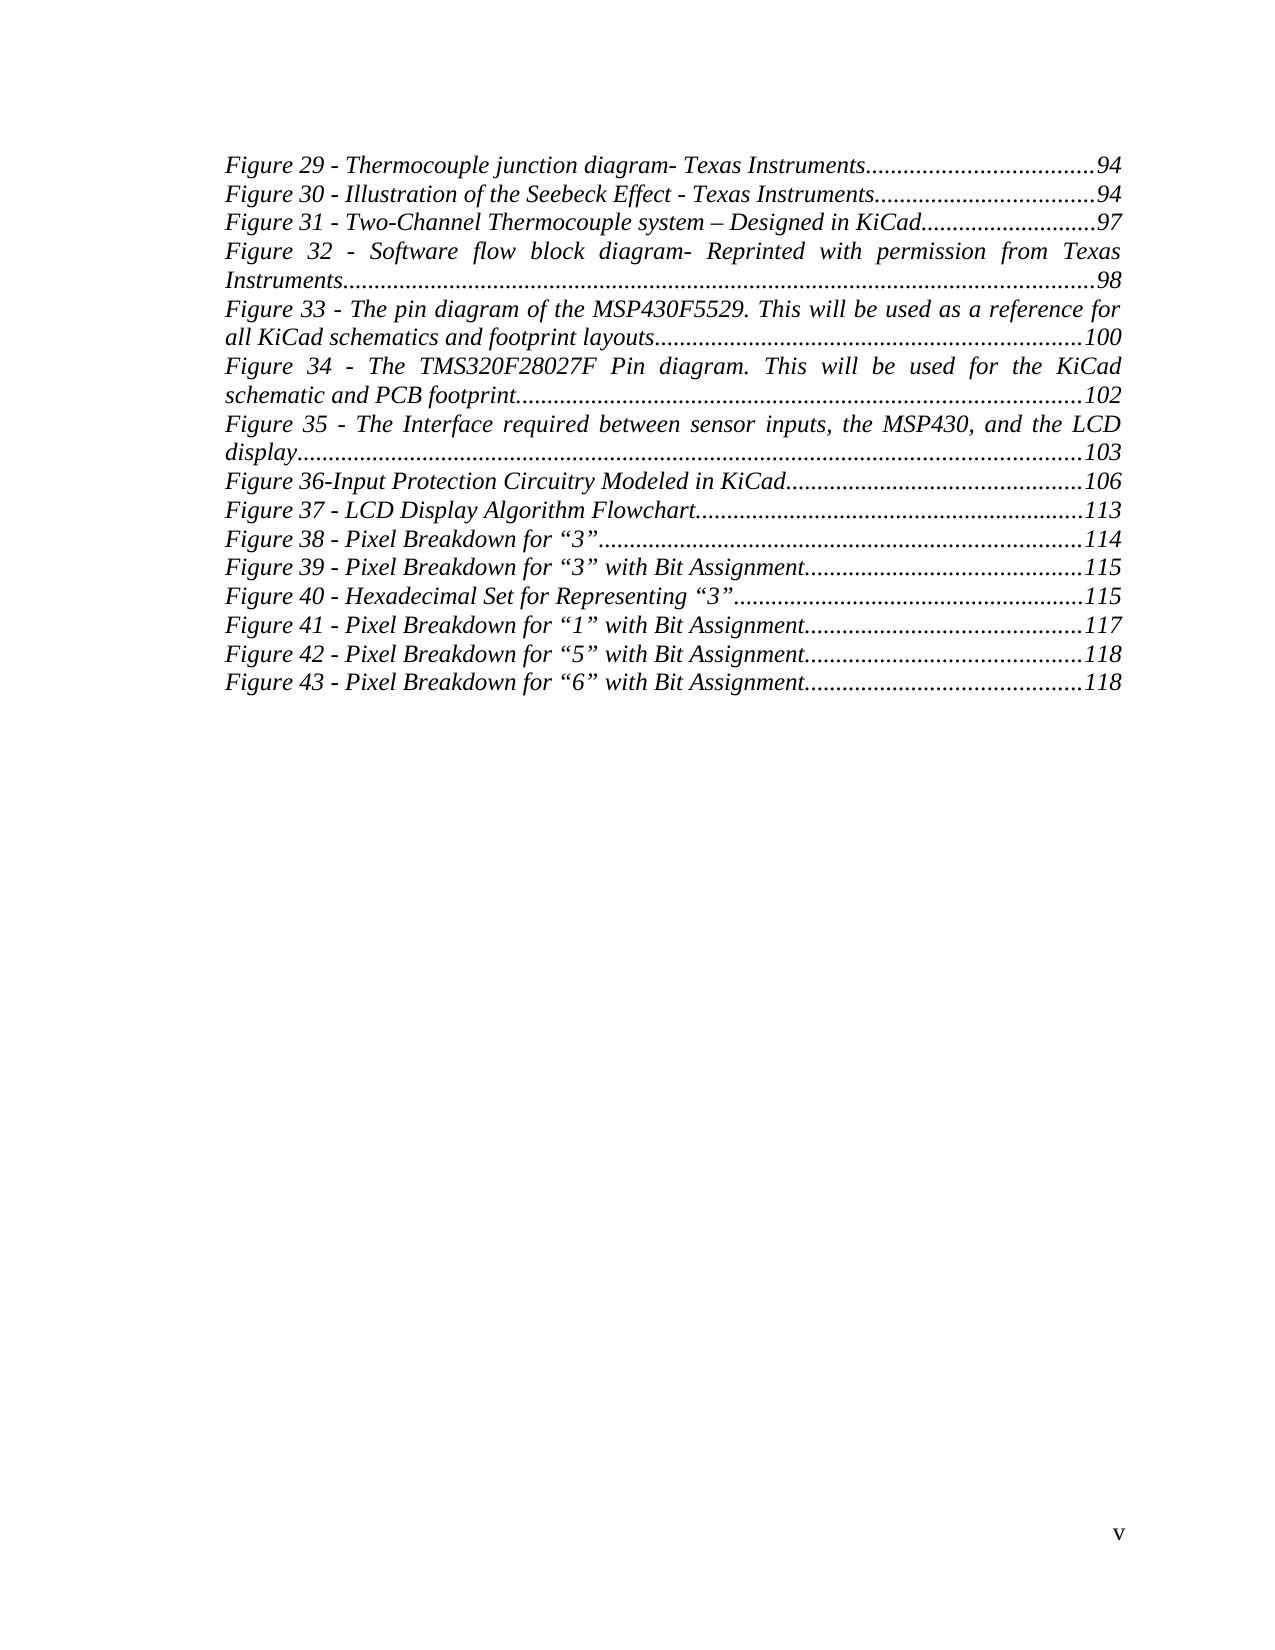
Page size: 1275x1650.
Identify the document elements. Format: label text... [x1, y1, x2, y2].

text Figure 37 - LCD Display Algorithm Flowchart. 113 [225, 495, 1125, 524]
text Figure 40 - Hexadecimal Set for Representing “3”. 115 [225, 581, 1125, 610]
text Figure 38 - Pixel Breakdown for “3”. 114 [225, 524, 1125, 552]
text Figure 39 - Pixel Breakdown for “3” with Bit Assignment. 115 [225, 552, 1125, 581]
text Figure 31 - Two-Channel Thermocouple system – Designed in KiCad 97 [225, 207, 1125, 236]
text Figure 33 - The pin diagram of the MSP430F5529. This will be used as a reference for all KiCad schematics and footprint layouts. 100 [225, 294, 1125, 351]
text Figure 32 - Software flow block diagram- Reprinted with permission from Texas Instruments 98 [225, 236, 1125, 294]
text Figure 34 - The TMS320F28027F Pin diagram. This will be used for the KiCad schematic and PCB footprint. 102 [225, 351, 1125, 409]
text Figure 29 - Thermocouple junction diagram- Texas Instruments. 94 [225, 150, 1125, 179]
text Figure 36-Input Protection Circuitry Modeled in KiCad 106 [225, 466, 1125, 495]
text Figure 30 - Illustration of the Seebeck Effect - Texas Instruments. 94 [225, 179, 1125, 207]
text Figure 43 - Pixel Breakdown for “6” with Bit Assignment. 118 [225, 667, 1125, 696]
text Figure 35 - The Interface required between sensor inputs, the MSP430, and the LCD display. 103 [225, 409, 1125, 466]
text Figure 42 - Pixel Breakdown for “5” with Bit Assignment. 118 [225, 639, 1125, 667]
text Figure 41 - Pixel Breakdown for “1” with Bit Assignment. 117 [225, 610, 1125, 639]
